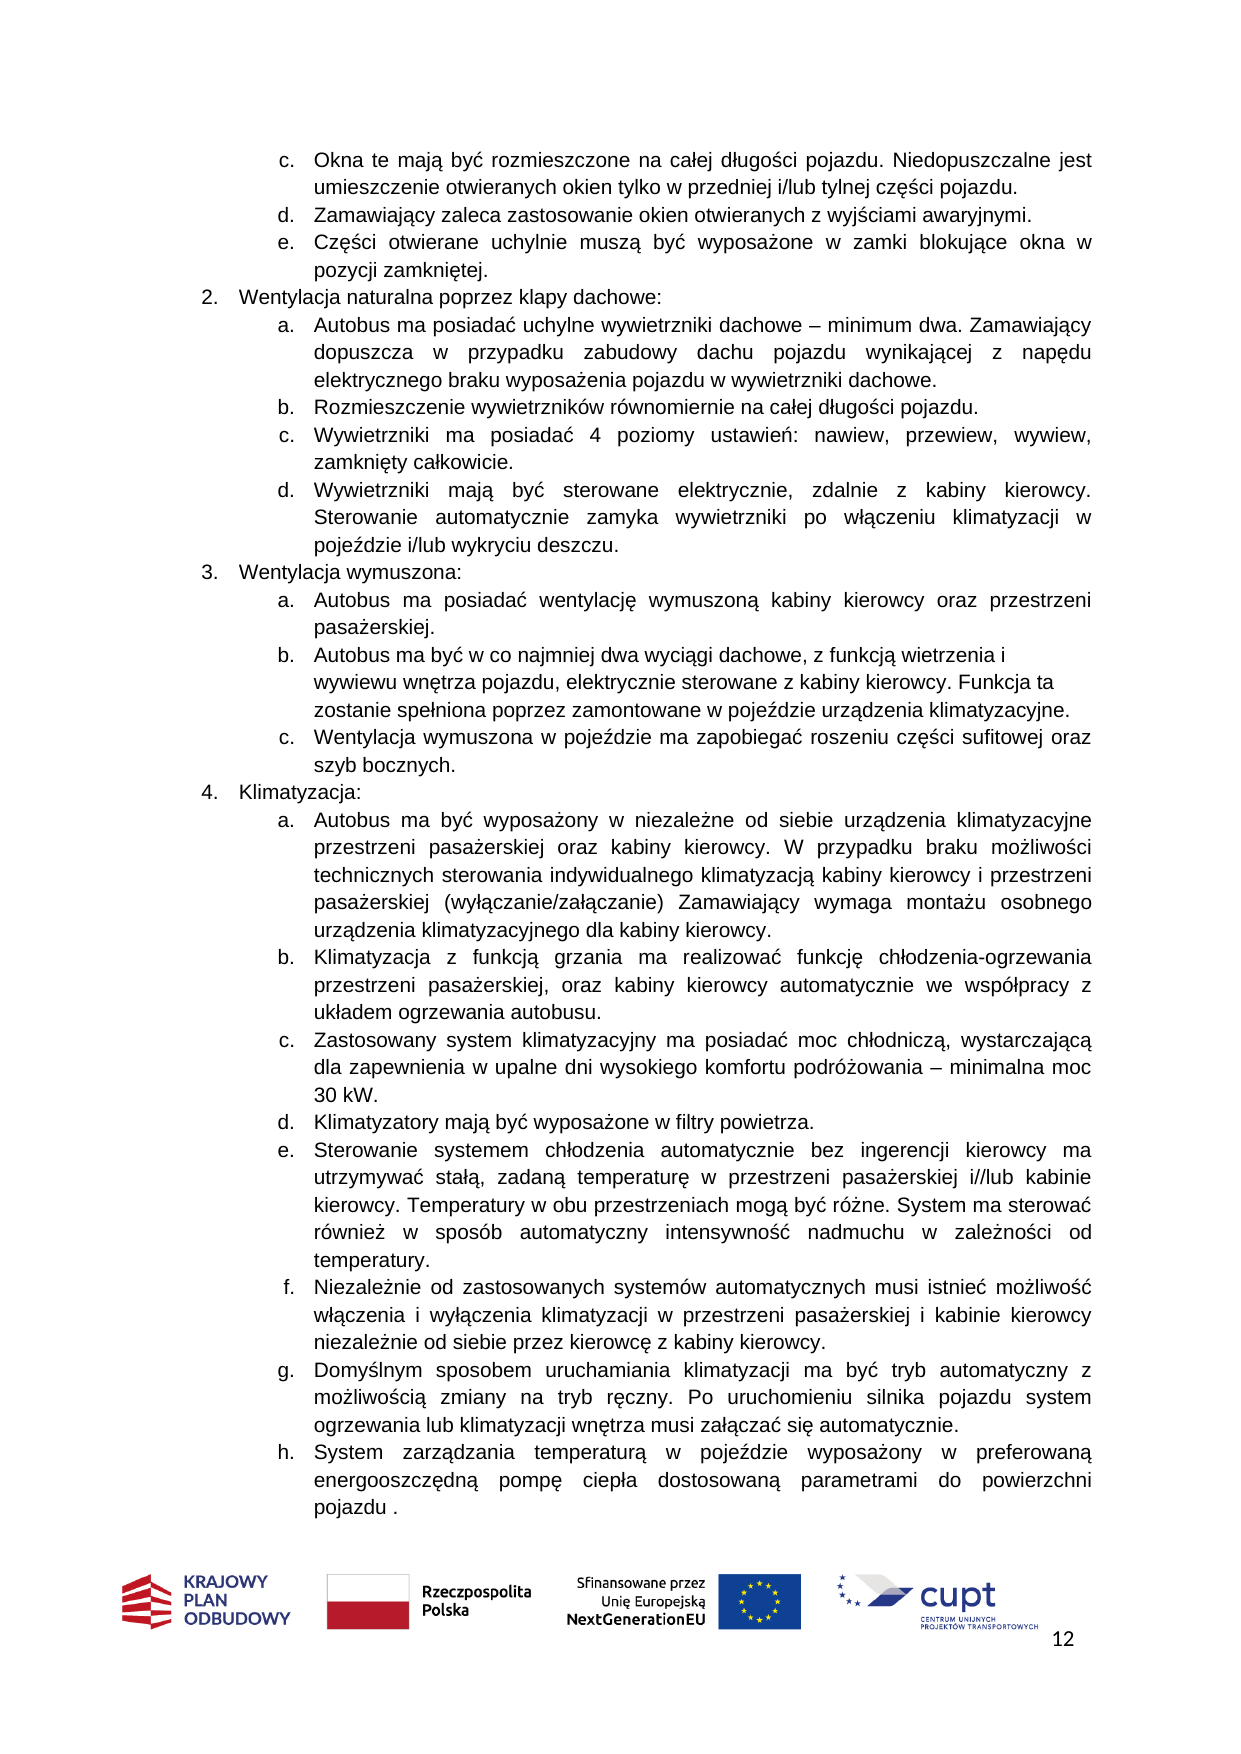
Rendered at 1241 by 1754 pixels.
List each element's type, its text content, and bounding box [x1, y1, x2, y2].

list Okna te mają być rozmieszczone na całej długości pojazdu. Niedopuszczalne jest umieszczenie otwieranych okien tylko w przedniej i/lub tylnej części pojazdu. [295, 148, 1092, 199]
list Klimatyzacja: [201, 780, 1092, 804]
list Autobus ma posiadać wentylację wymuszoną kabiny kierowcy oraz przestrzeni pasażerskiej. [295, 588, 1092, 639]
list Wentylacja naturalna poprzez klapy dachowe: [201, 285, 1092, 309]
list Części otwierane uchylnie muszą być wyposażone w zamki blokujące okna w pozycji zamkniętej. [295, 230, 1092, 282]
list Wywietrzniki ma posiadać 4 poziomy ustawień: nawiew, przewiew, wywiew, zamknięty całkowicie. [295, 423, 1092, 474]
list Klimatyzacja z funkcją grzania ma realizować funkcję chłodzenia-ogrzewania przestrzeni pasażerskiej, oraz kabiny kierowcy automatycznie we współpracy z układem ogrzewania autobusu. [295, 945, 1092, 1024]
list System zarządzania temperaturą w pojeździe wyposażony w preferowaną energooszczędną pompę ciepła dostosowaną parametrami do powierzchni pojazdu . [295, 1440, 1092, 1519]
list Zamawiający zaleca zastosowanie okien otwieranych z wyjściami awaryjnymi. [295, 203, 1092, 227]
list Rozmieszczenie wywietrzników równomiernie na całej długości pojazdu. [295, 395, 1092, 419]
list Wentylacja wymuszona: [201, 560, 1092, 584]
list Klimatyzatory mają być wyposażone w filtry powietrza. [295, 1110, 1092, 1134]
list Domyślnym sposobem uruchamiania klimatyzacji ma być tryb automatyczny z możliwością zmiany na tryb ręczny. Po uruchomieniu silnika pojazdu system ogrzewania lub klimatyzacji wnętrza musi załączać się automatycznie. [295, 1358, 1092, 1437]
picture [106, 1555, 1052, 1647]
list Zastosowany system klimatyzacyjny ma posiadać moc chłodniczą, wystarczającą dla zapewnienia w upalne dni wysokiego komfortu podróżowania – minimalna moc 30 kW. [295, 1028, 1092, 1107]
list Autobus ma posiadać uchylne wywietrzniki dachowe – minimum dwa. Zamawiający dopuszcza w przypadku zabudowy dachu pojazdu wynikającej z napędu elektrycznego braku wyposażenia pojazdu w wywietrzniki dachowe. [295, 313, 1092, 392]
list Autobus ma być wyposażony w niezależne od siebie urządzenia klimatyzacyjne przestrzeni pasażerskiej oraz kabiny kierowcy. W przypadku braku możliwości technicznych sterowania indywidualnego klimatyzacją kabiny kierowcy i przestrzeni pasażerskiej (wyłączanie/załączanie) Zamawiający wymaga montażu osobnego urządzenia klimatyzacyjnego dla kabiny kierowcy. [295, 808, 1092, 942]
list Autobus ma być w co najmniej dwa wyciągi dachowe, z funkcją wietrzenia i wywiewu wnętrza pojazdu, elektrycznie sterowane z kabiny kierowcy. Funkcja ta zostanie spełniona poprzez zamontowane w pojeździe urządzenia klimatyzacyjne. [295, 643, 1092, 722]
list Wywietrzniki mają być sterowane elektrycznie, zdalnie z kabiny kierowcy. Sterowanie automatycznie zamyka wywietrzniki po włączeniu klimatyzacji w pojeździe i/lub wykryciu deszczu. [295, 478, 1092, 557]
list Sterowanie systemem chłodzenia automatycznie bez ingerencji kierowcy ma utrzymywać stałą, zadaną temperaturę w przestrzeni pasażerskiej i//lub kabinie kierowcy. Temperatury w obu przestrzeniach mogą być różne. System ma sterować również w sposób automatyczny intensywność nadmuchu w zależności od temperatury. [295, 1138, 1092, 1272]
list Niezależnie od zastosowanych systemów automatycznych musi istnieć możliwość włączenia i wyłączenia klimatyzacji w przestrzeni pasażerskiej i kabinie kierowcy niezależnie od siebie przez kierowcę z kabiny kierowcy. [295, 1275, 1092, 1354]
list Wentylacja wymuszona w pojeździe ma zapobiegać roszeniu części sufitowej oraz szyb bocznych. [295, 725, 1092, 777]
